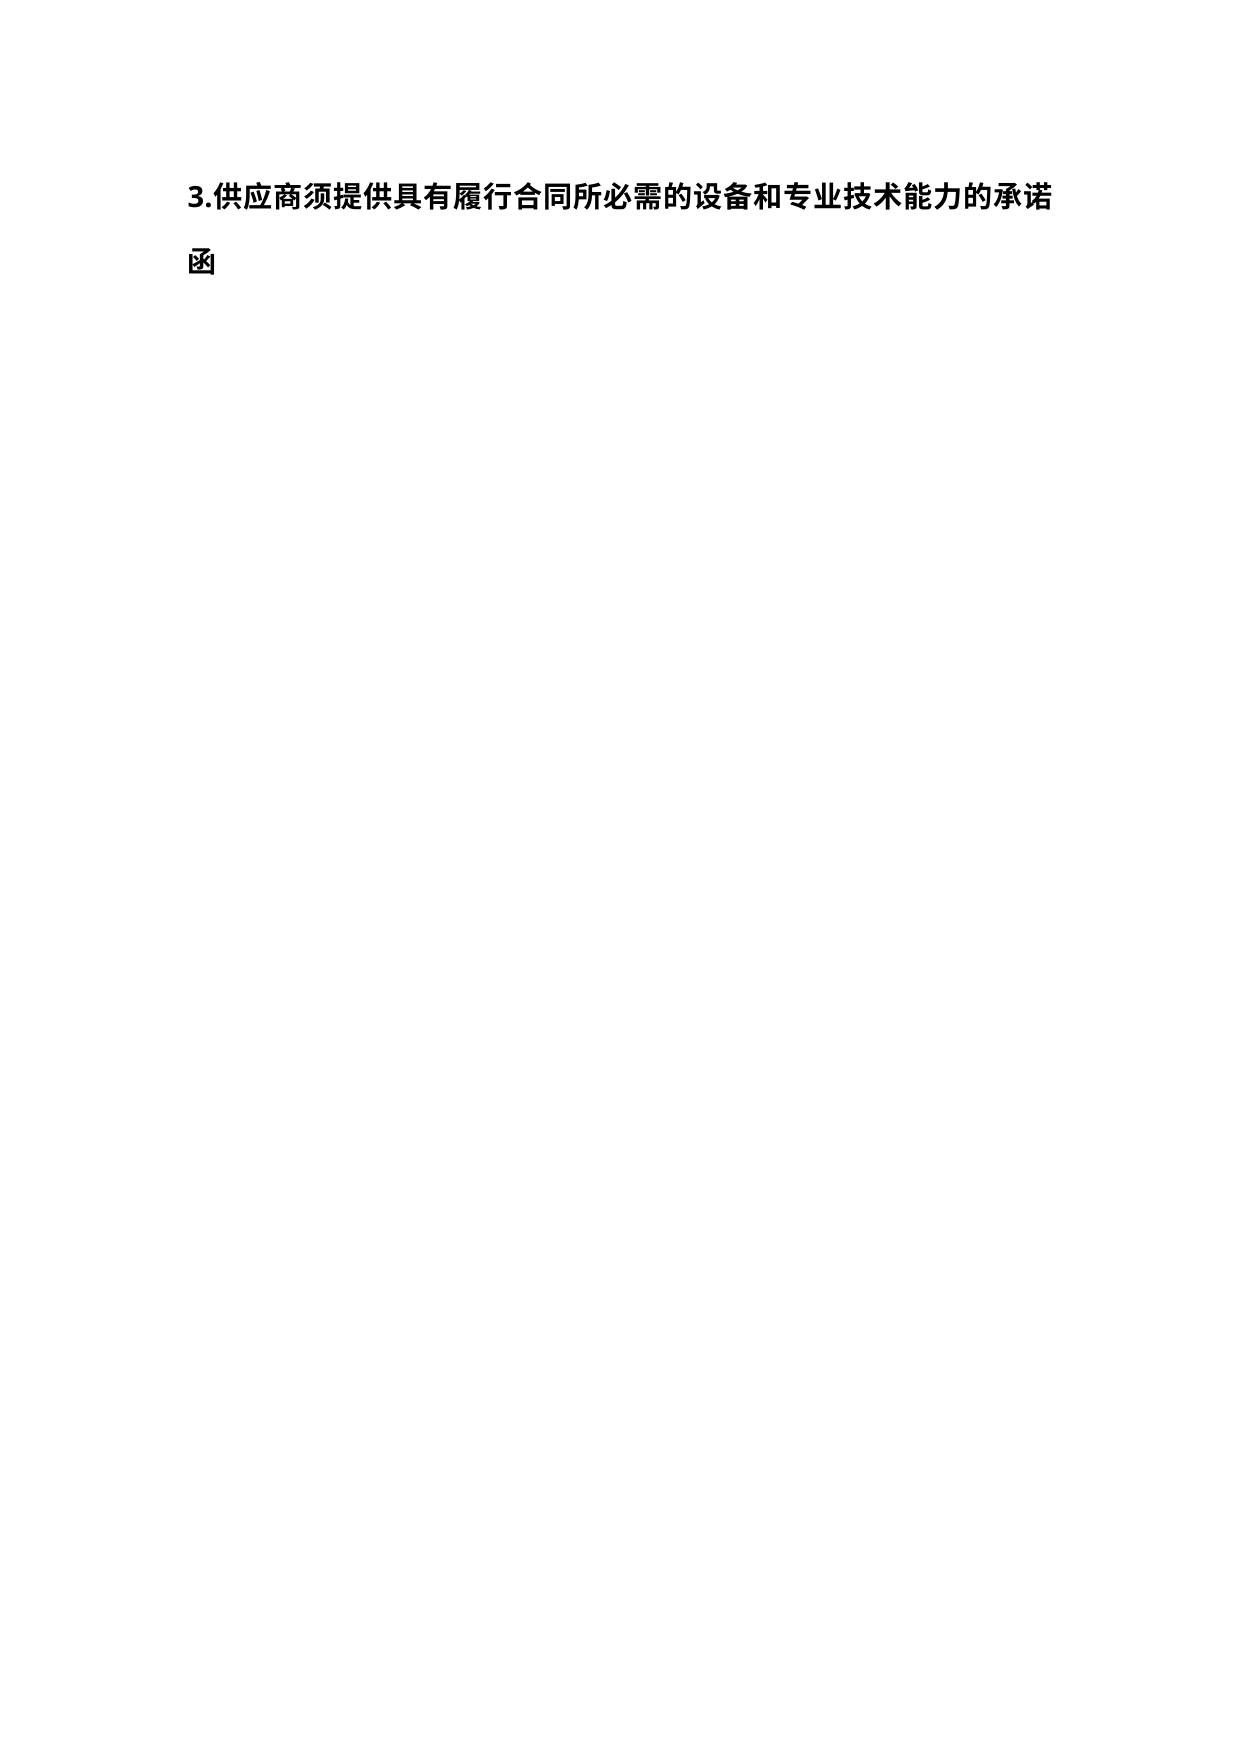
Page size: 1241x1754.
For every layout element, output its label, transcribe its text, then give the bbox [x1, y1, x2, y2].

text 3.供应商须提供具有履行合同所必需的设备和专业技术能力的承诺函4.非联合体磋商书面声明 [187, 162, 1053, 292]
